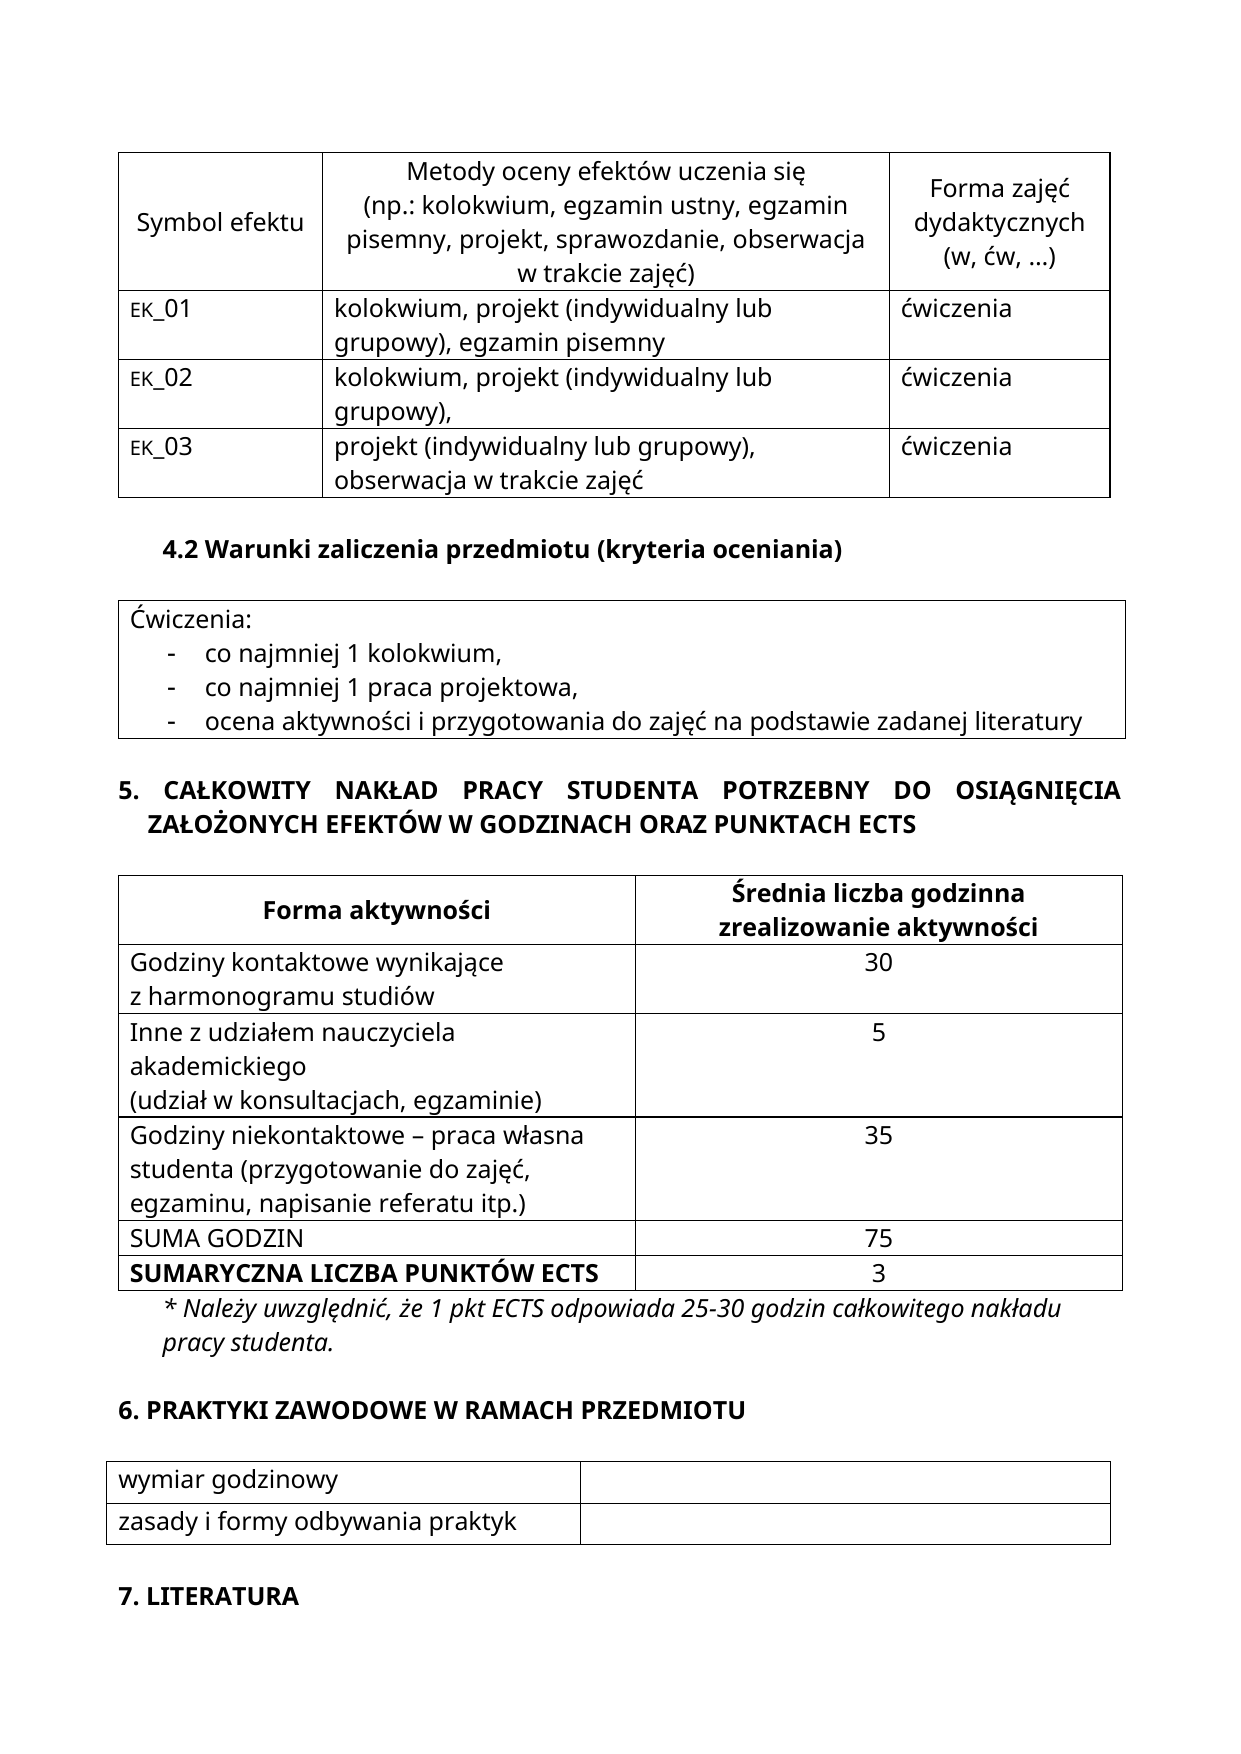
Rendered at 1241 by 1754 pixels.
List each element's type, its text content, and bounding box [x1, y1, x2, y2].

table_cell projekt (indywidualny lub grupowy), obserwacja w trakcie zajęć [323, 429, 889, 497]
table_cell 3 [636, 1256, 1122, 1290]
table_cell ćwiczenia [890, 429, 1109, 497]
table_cell ćwiczenia [890, 291, 1109, 359]
table_cell SUMARYCZNA LICZBA PUNKTÓW ECTS [119, 1256, 635, 1290]
table_cell Inne z udziałem nauczyciela akademickiego (udział w konsultacjach, egzaminie) [119, 1014, 635, 1116]
table_cell kolokwium, projekt (indywidualny lub grupowy), [323, 360, 889, 428]
table_header [581, 1462, 1110, 1502]
table_cell [581, 1504, 1110, 1544]
text 5. CAŁKOWITY NAKŁAD PRACY STUDENTA POTRZEBNY DO OSIĄGNIĘCIA ZAŁOŻONYCH EFEKTÓW W GODZINACH ORAZ PUNKTACH ECTS [118, 773, 1122, 841]
text * Należy uwzględnić, że 1 pkt ECTS odpowiada 25-30 godzin całkowitego nakładu pracy studenta. [162, 1291, 1122, 1359]
table_header wymiar godzinowy [107, 1462, 580, 1502]
table_cell zasady i formy odbywania praktyk [107, 1504, 580, 1544]
table_header Metody oceny efektów uczenia się (np.: kolokwium, egzamin ustny, egzamin pisemny, projekt, sprawozdanie, obserwacja w trakcie zajęć) [323, 153, 889, 289]
table_cell ek_01 [119, 291, 322, 359]
table_cell ek_03 [119, 429, 322, 497]
table_cell 5 [636, 1014, 1122, 1116]
table_cell ćwiczenia [890, 360, 1109, 428]
table_cell 75 [636, 1221, 1122, 1255]
table_cell ek_02 [119, 360, 322, 428]
table_header Ćwiczenia: co najmniej 1 kolokwium, co najmniej 1 praca projektowa, ocena aktywności i przygotowania do zajęć na podstawie zadanej literatury [119, 601, 1125, 737]
table_header Forma zajęć dydaktycznych (w, ćw, …) [890, 153, 1109, 289]
table_cell kolokwium, projekt (indywidualny lub grupowy), egzamin pisemny [323, 291, 889, 359]
table_cell 30 [636, 945, 1122, 1013]
table_cell SUMA GODZIN [119, 1221, 635, 1255]
text 6. PRAKTYKI ZAWODOWE W RAMACH PRZEDMIOTU [118, 1393, 1122, 1427]
table_cell Godziny niekontaktowe – praca własna studenta (przygotowanie do zajęć, egzaminu, napisanie referatu itp.) [119, 1118, 635, 1219]
table_cell Godziny kontaktowe wynikające z harmonogramu studiów [119, 945, 635, 1013]
table_header Średnia liczba godzinna zrealizowanie aktywności [636, 876, 1122, 944]
table_header Symbol efektu [119, 153, 322, 289]
table_header Forma aktywności [119, 876, 635, 944]
table_cell 35 [636, 1118, 1122, 1219]
text 4.2 Warunki zaliczenia przedmiotu (kryteria oceniania) [162, 532, 1122, 566]
text 7. LITERATURA [118, 1579, 1122, 1613]
